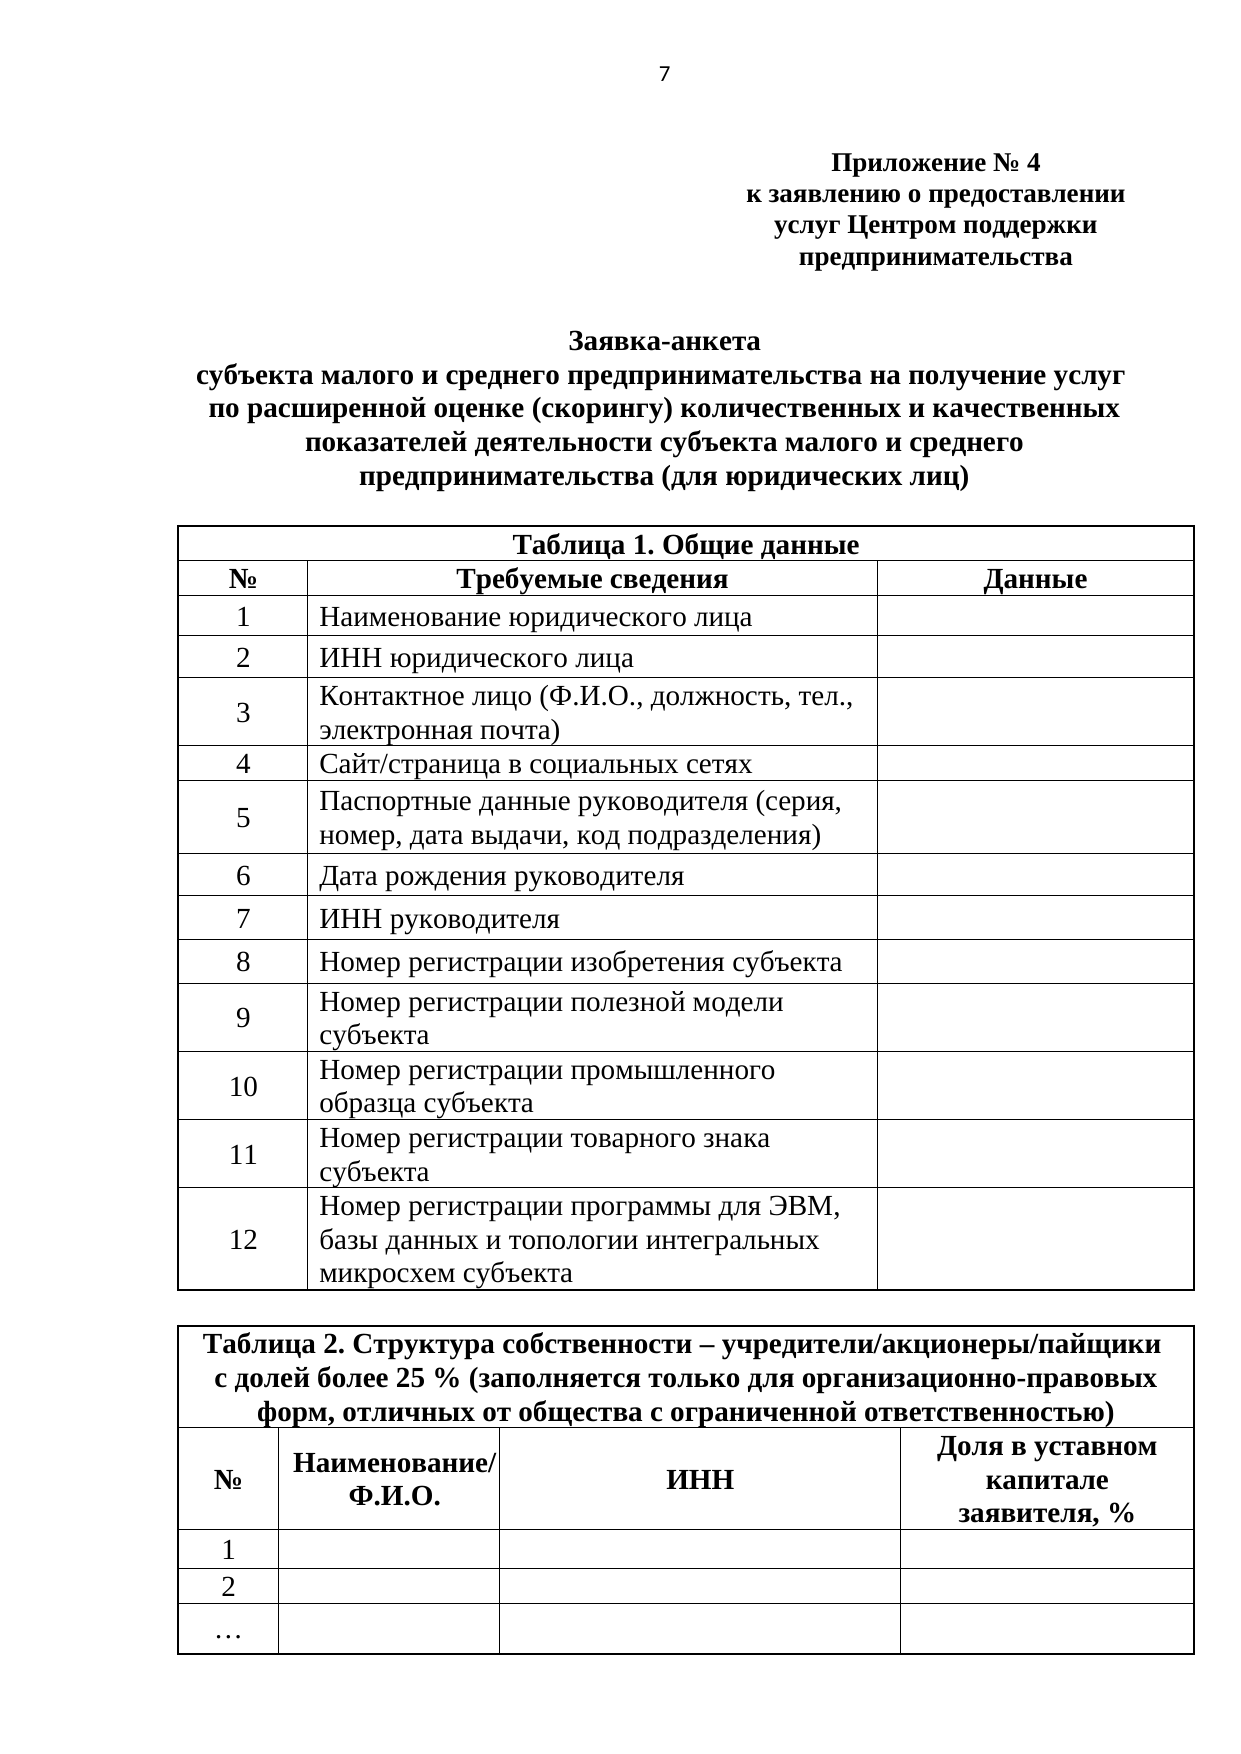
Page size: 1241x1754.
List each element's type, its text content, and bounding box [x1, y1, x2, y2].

table_cell 8 [179, 940, 307, 983]
table_cell Дата рождения руководителя [308, 854, 877, 895]
table_header Приложение № 4 к заявлению о предоставлении услуг Центром поддержки предпринимательства [720, 115, 1152, 271]
table_cell Номер регистрации товарного знака субъекта [308, 1120, 877, 1187]
table_cell 2 [179, 1569, 278, 1602]
table_cell Требуемые сведения [308, 561, 877, 595]
table_cell [878, 596, 1193, 635]
table_cell Номер регистрации изобретения субъекта [308, 940, 877, 983]
table_cell [878, 678, 1193, 745]
table_cell [500, 1604, 900, 1652]
table_cell … [179, 1604, 278, 1652]
table_cell Данные [878, 561, 1193, 595]
table_cell [901, 1530, 1193, 1568]
table_cell 7 [179, 896, 307, 939]
table_cell Контактное лицо (Ф.И.О., должность, тел., электронная почта) [308, 678, 877, 745]
table_cell № [179, 1428, 278, 1529]
table_cell [279, 1569, 499, 1602]
table_cell 2 [179, 636, 307, 677]
table_cell [878, 781, 1193, 853]
table_cell 6 [179, 854, 307, 895]
text Заявка-анкета субъекта малого и среднего предпринимательства на получение услуг по расширенной оценке (скорингу) количественных и качественных показателей деятельности субъекта малого и среднего предпринимательства (для юридических лиц) [177, 323, 1152, 491]
table_cell Доля в уставном капитале заявителя, % [901, 1428, 1193, 1529]
table_header Таблица 1. Общие данные [179, 527, 1193, 560]
table_cell 3 [179, 678, 307, 745]
table_cell Сайт/страница в социальных сетях [308, 746, 877, 780]
table_cell [279, 1530, 499, 1568]
table_cell 9 [179, 984, 307, 1051]
table_cell Паспортные данные руководителя (серия, номер, дата выдачи, код подразделения) [308, 781, 877, 853]
table_cell [279, 1604, 499, 1652]
table_cell [878, 854, 1193, 895]
table_cell 10 [179, 1052, 307, 1119]
table_cell № [179, 561, 307, 595]
table_cell [901, 1604, 1193, 1652]
table_cell ИНН [500, 1428, 900, 1529]
table_cell [878, 1188, 1193, 1289]
table_cell [878, 746, 1193, 780]
table_cell [878, 940, 1193, 983]
table_cell 1 [179, 596, 307, 635]
table_cell [500, 1530, 900, 1568]
table_cell 1 [179, 1530, 278, 1568]
table_cell Наименование/Ф.И.О. [279, 1428, 499, 1529]
table_cell [901, 1569, 1193, 1602]
table_cell [878, 1052, 1193, 1119]
table_cell [878, 636, 1193, 677]
table_cell ИНН юридического лица [308, 636, 877, 677]
table_cell 5 [179, 781, 307, 853]
table_cell Номер регистрации программы для ЭВМ, базы данных и топологии интегральных микросхем субъекта [308, 1188, 877, 1289]
table_cell Номер регистрации полезной модели субъекта [308, 984, 877, 1051]
table_cell 12 [179, 1188, 307, 1289]
table_cell 11 [179, 1120, 307, 1187]
table_cell [878, 984, 1193, 1051]
table_cell [500, 1569, 900, 1602]
table_cell [878, 1120, 1193, 1187]
table_cell Номер регистрации промышленного образца субъекта [308, 1052, 877, 1119]
table_header Таблица 2. Структура собственности – учредители/акционеры/пайщики с долей более 25 % (заполняется только для организационно-правовых форм, отличных от общества с ограниченной ответственностью) [179, 1327, 1193, 1427]
table_cell 4 [179, 746, 307, 780]
table_cell Наименование юридического лица [308, 596, 877, 635]
table_cell ИНН руководителя [308, 896, 877, 939]
table_cell [878, 896, 1193, 939]
